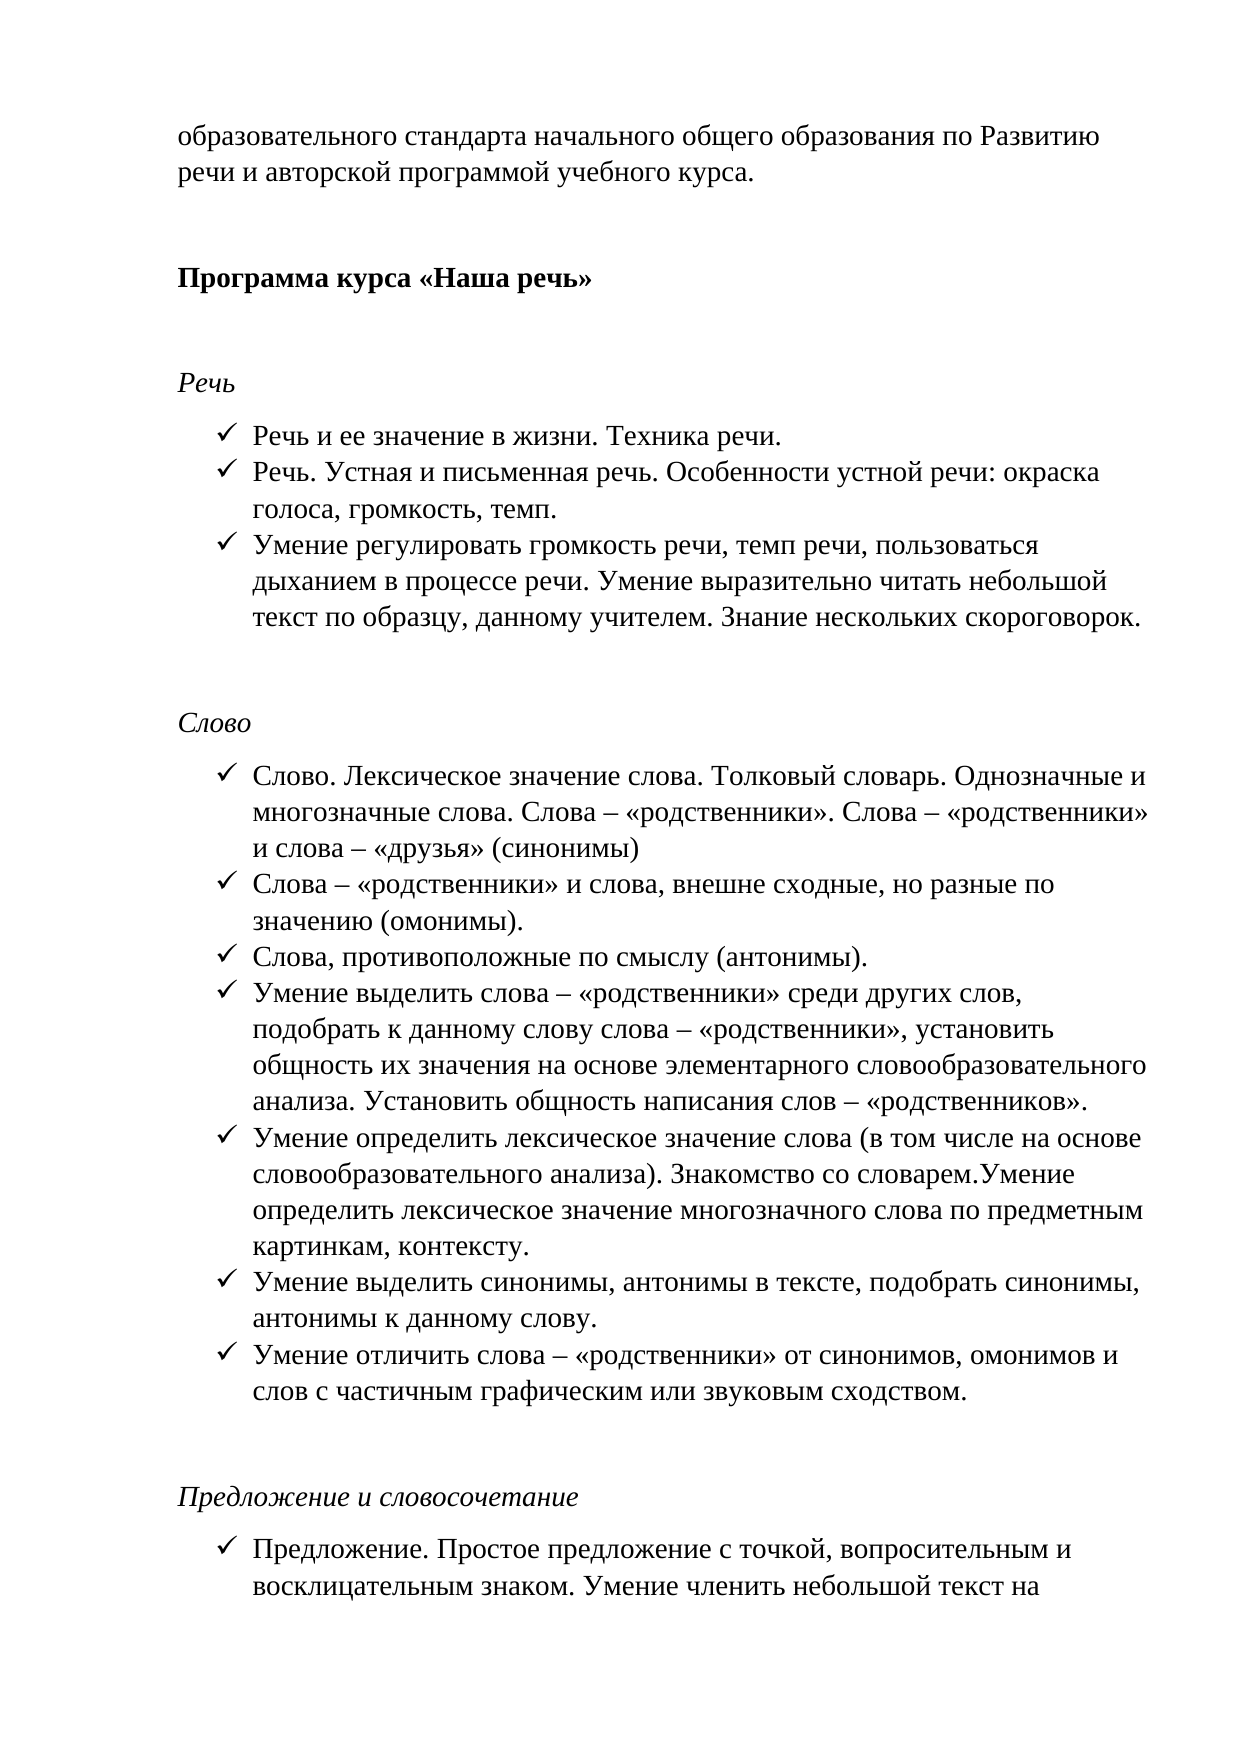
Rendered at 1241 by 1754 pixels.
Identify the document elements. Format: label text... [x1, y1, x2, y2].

list Слово. Лексическое значение слова. Толковый словарь. Однозначные и многозначные слова. Слова – «родственники». Слова – «родственники» и слова – «друзья» (синонимы) [215, 758, 1152, 864]
list Умение регулировать громкость речи, темп речи, пользоваться дыханием в процессе речи. Умение выразительно читать небольшой текст по образцу, данному учителем. Знание нескольких скороговорок. [215, 527, 1152, 633]
text Слово [177, 705, 1152, 738]
list Умение выделить синонимы, антонимы в тексте, подобрать синонимы, антонимы к данному слову. [215, 1264, 1152, 1334]
list Умение определить лексическое значение слова (в том числе на основе словообразовательного анализа). Знакомство со словарем.Умение определить лексическое значение многозначного слова по предметным картинкам, контексту. [215, 1120, 1152, 1262]
list Слова – «родственники» и слова, внешне сходные, но разные по значению (омонимы). [215, 866, 1152, 936]
list Слова, противоположные по смыслу (антонимы). [215, 939, 1152, 972]
list Речь и ее значение в жизни. Техника речи. [215, 418, 1152, 452]
list Умение выделить слова – «родственники» среди других слов, подобрать к данному слову слова – «родственники», установить общность их значения на основе элементарного словообразовательного анализа. Установить общность написания слов – «родственников». [215, 975, 1152, 1117]
text Программа курса «Наша речь» [177, 260, 1152, 293]
text Предложение и словосочетание [177, 1479, 1152, 1512]
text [177, 118, 1152, 188]
list Умение отличить слова – «родственники» от синонимов, омонимов и слов с частичным графическим или звуковым сходством. [215, 1337, 1152, 1407]
list Речь. Устная и письменная речь. Особенности устной речи: окраска голоса, громкость, темп. [215, 454, 1152, 524]
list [215, 1531, 1152, 1601]
text Речь [177, 366, 1152, 399]
